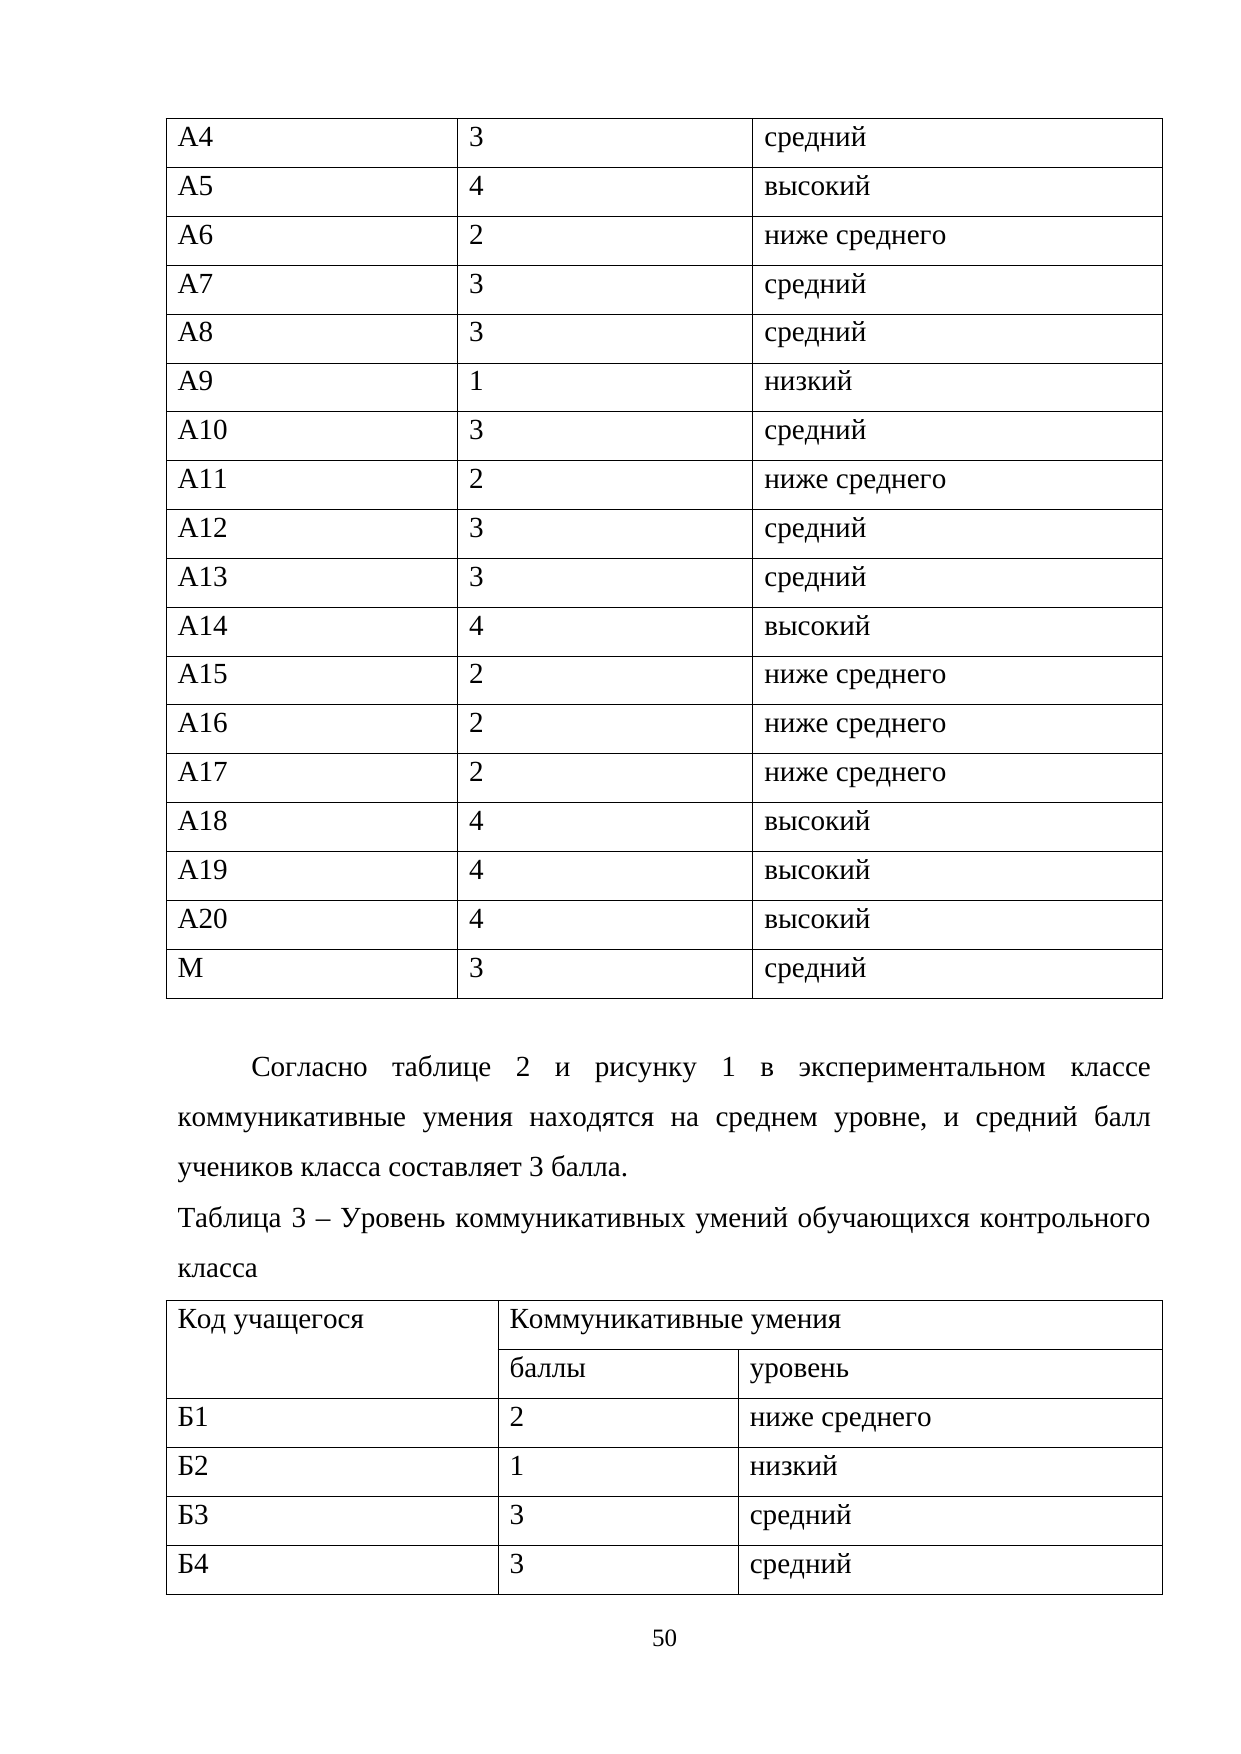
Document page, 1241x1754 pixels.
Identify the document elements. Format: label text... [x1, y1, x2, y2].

table_cell 2 [458, 217, 752, 265]
table_cell 4 [458, 803, 752, 851]
table_cell высокий [753, 608, 1162, 656]
table_cell Б1 [167, 1399, 498, 1447]
table_cell А18 [167, 803, 457, 851]
table_cell ниже среднего [739, 1399, 1162, 1447]
table_cell А6 [167, 217, 457, 265]
table_cell 2 [458, 754, 752, 802]
table_cell А4 [167, 119, 457, 167]
table_cell А12 [167, 510, 457, 558]
table_cell А8 [167, 315, 457, 362]
table_cell низкий [753, 364, 1162, 411]
table_cell средний [739, 1546, 1162, 1593]
table_cell ниже среднего [753, 461, 1162, 509]
table_header Коммуникативные умения [499, 1301, 1162, 1349]
table_cell 3 [499, 1546, 738, 1593]
table_cell ниже среднего [753, 217, 1162, 265]
table_cell 3 [458, 950, 752, 997]
table_cell 3 [458, 119, 752, 167]
table_cell А10 [167, 412, 457, 460]
table_cell 3 [458, 510, 752, 558]
table_cell 3 [458, 315, 752, 362]
table_cell А9 [167, 364, 457, 411]
table_cell 4 [458, 608, 752, 656]
text Согласно таблице 2 и рисунку 1 в экспериментальном классе коммуникативные умения находятся на среднем уровне, и средний балл учеников класса составляет 3 балла. [177, 1049, 1152, 1183]
table_cell А11 [167, 461, 457, 509]
table_cell 4 [458, 852, 752, 900]
table_cell 3 [499, 1497, 738, 1545]
table_cell Б2 [167, 1448, 498, 1496]
table_cell А19 [167, 852, 457, 900]
table_cell ниже среднего [753, 754, 1162, 802]
table_cell высокий [753, 901, 1162, 949]
table_cell средний [753, 950, 1162, 997]
table_cell А13 [167, 559, 457, 607]
table_cell ниже среднего [753, 657, 1162, 704]
table_cell низкий [739, 1448, 1162, 1496]
table_cell уровень [739, 1350, 1162, 1398]
table_cell средний [739, 1497, 1162, 1545]
table_cell 4 [458, 168, 752, 216]
table_cell 3 [458, 412, 752, 460]
table_cell 3 [458, 266, 752, 313]
table_cell средний [753, 510, 1162, 558]
table_cell А15 [167, 657, 457, 704]
table_cell Б4 [167, 1546, 498, 1593]
table_cell средний [753, 315, 1162, 362]
table_header Код учащегося [167, 1301, 498, 1398]
table_cell А17 [167, 754, 457, 802]
table_cell высокий [753, 803, 1162, 851]
table_cell 1 [499, 1448, 738, 1496]
table_cell средний [753, 119, 1162, 167]
table_cell А7 [167, 266, 457, 313]
table_cell средний [753, 559, 1162, 607]
table_cell М [167, 950, 457, 997]
table_cell высокий [753, 852, 1162, 900]
table_cell А16 [167, 705, 457, 753]
text Таблица 3 – Уровень коммуникативных умений обучающихся контрольного класса [177, 1200, 1152, 1284]
table_cell высокий [753, 168, 1162, 216]
table_cell ниже среднего [753, 705, 1162, 753]
table_cell Б3 [167, 1497, 498, 1545]
table_cell средний [753, 266, 1162, 313]
table_cell А5 [167, 168, 457, 216]
table_cell 4 [458, 901, 752, 949]
table_cell 2 [458, 657, 752, 704]
table_cell 2 [458, 461, 752, 509]
table_cell средний [753, 412, 1162, 460]
table_cell 1 [458, 364, 752, 411]
table_cell 3 [458, 559, 752, 607]
table_cell А14 [167, 608, 457, 656]
table_cell баллы [499, 1350, 738, 1398]
table_cell А20 [167, 901, 457, 949]
table_cell 2 [499, 1399, 738, 1447]
table_cell 2 [458, 705, 752, 753]
